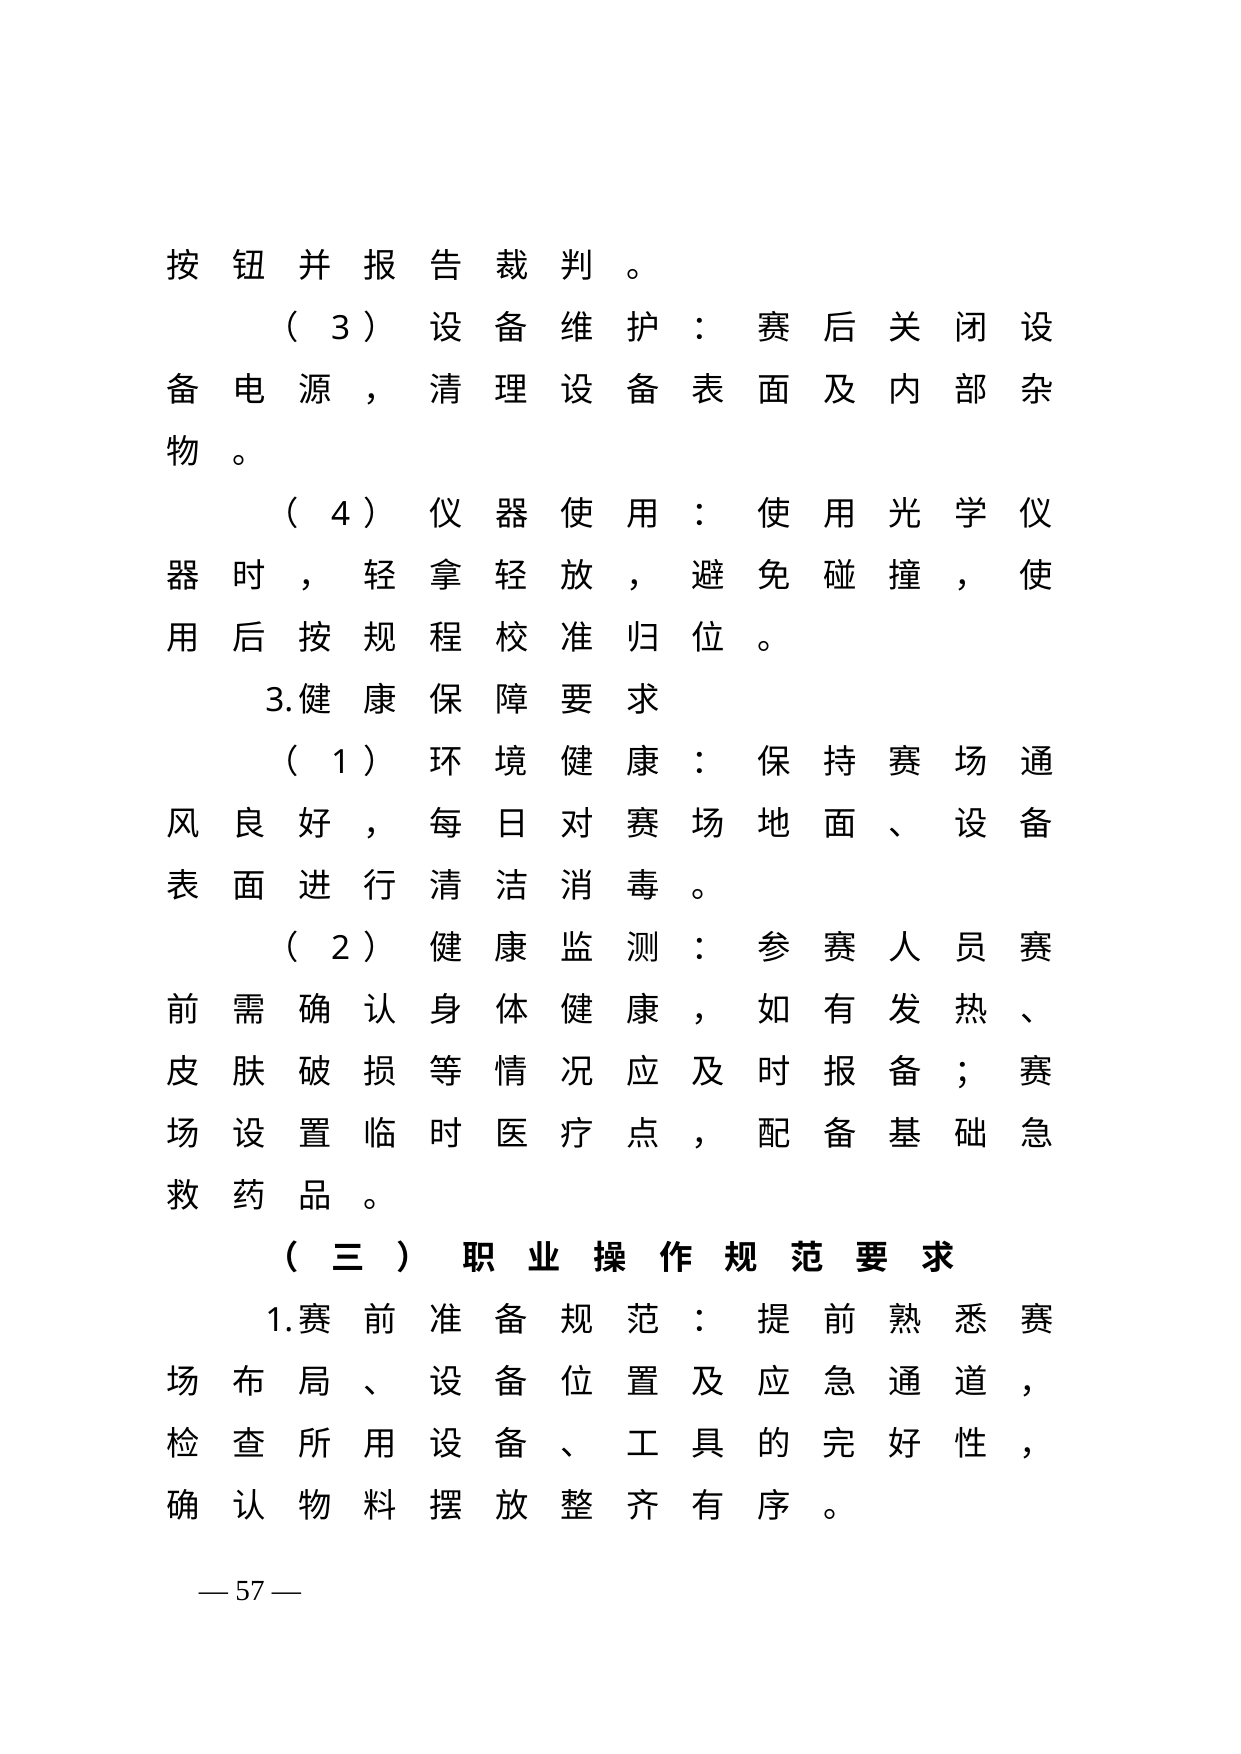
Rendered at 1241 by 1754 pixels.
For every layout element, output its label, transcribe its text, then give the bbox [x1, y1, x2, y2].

text 1.赛前准备规范：提前熟悉赛场布局、设备位置及应急通道，检查所用设备、工具的完好性，确认物料摆放整齐有序。 [167, 1286, 1085, 1534]
text （2）健康监测：参赛人员赛前需确认身体健康，如有发热、皮肤破损等情况应及时报备；赛场设置临时医疗点，配备基础急救药品。 [167, 914, 1085, 1224]
text 3.健康保障要求 [167, 666, 1085, 728]
text （3）设备维护：赛后关闭设备电源，清理设备表面及内部杂物。 [167, 294, 1085, 480]
text （三）职业操作规范要求 [167, 1224, 1085, 1286]
text （1）环境健康：保持赛场通风良好，每日对赛场地面、设备表面进行清洁消毒。 [167, 728, 1085, 914]
text （4）仪器使用：使用光学仪器时，轻拿轻放，避免碰撞，使用后按规程校准归位。 [167, 480, 1085, 666]
text （2）操作规范：严格按照设备安全操作规程作业，启动设备前确认周围无人员及障碍物，设备运行中出现异常立即按下急停按钮并报告裁判。 [167, 232, 1085, 294]
